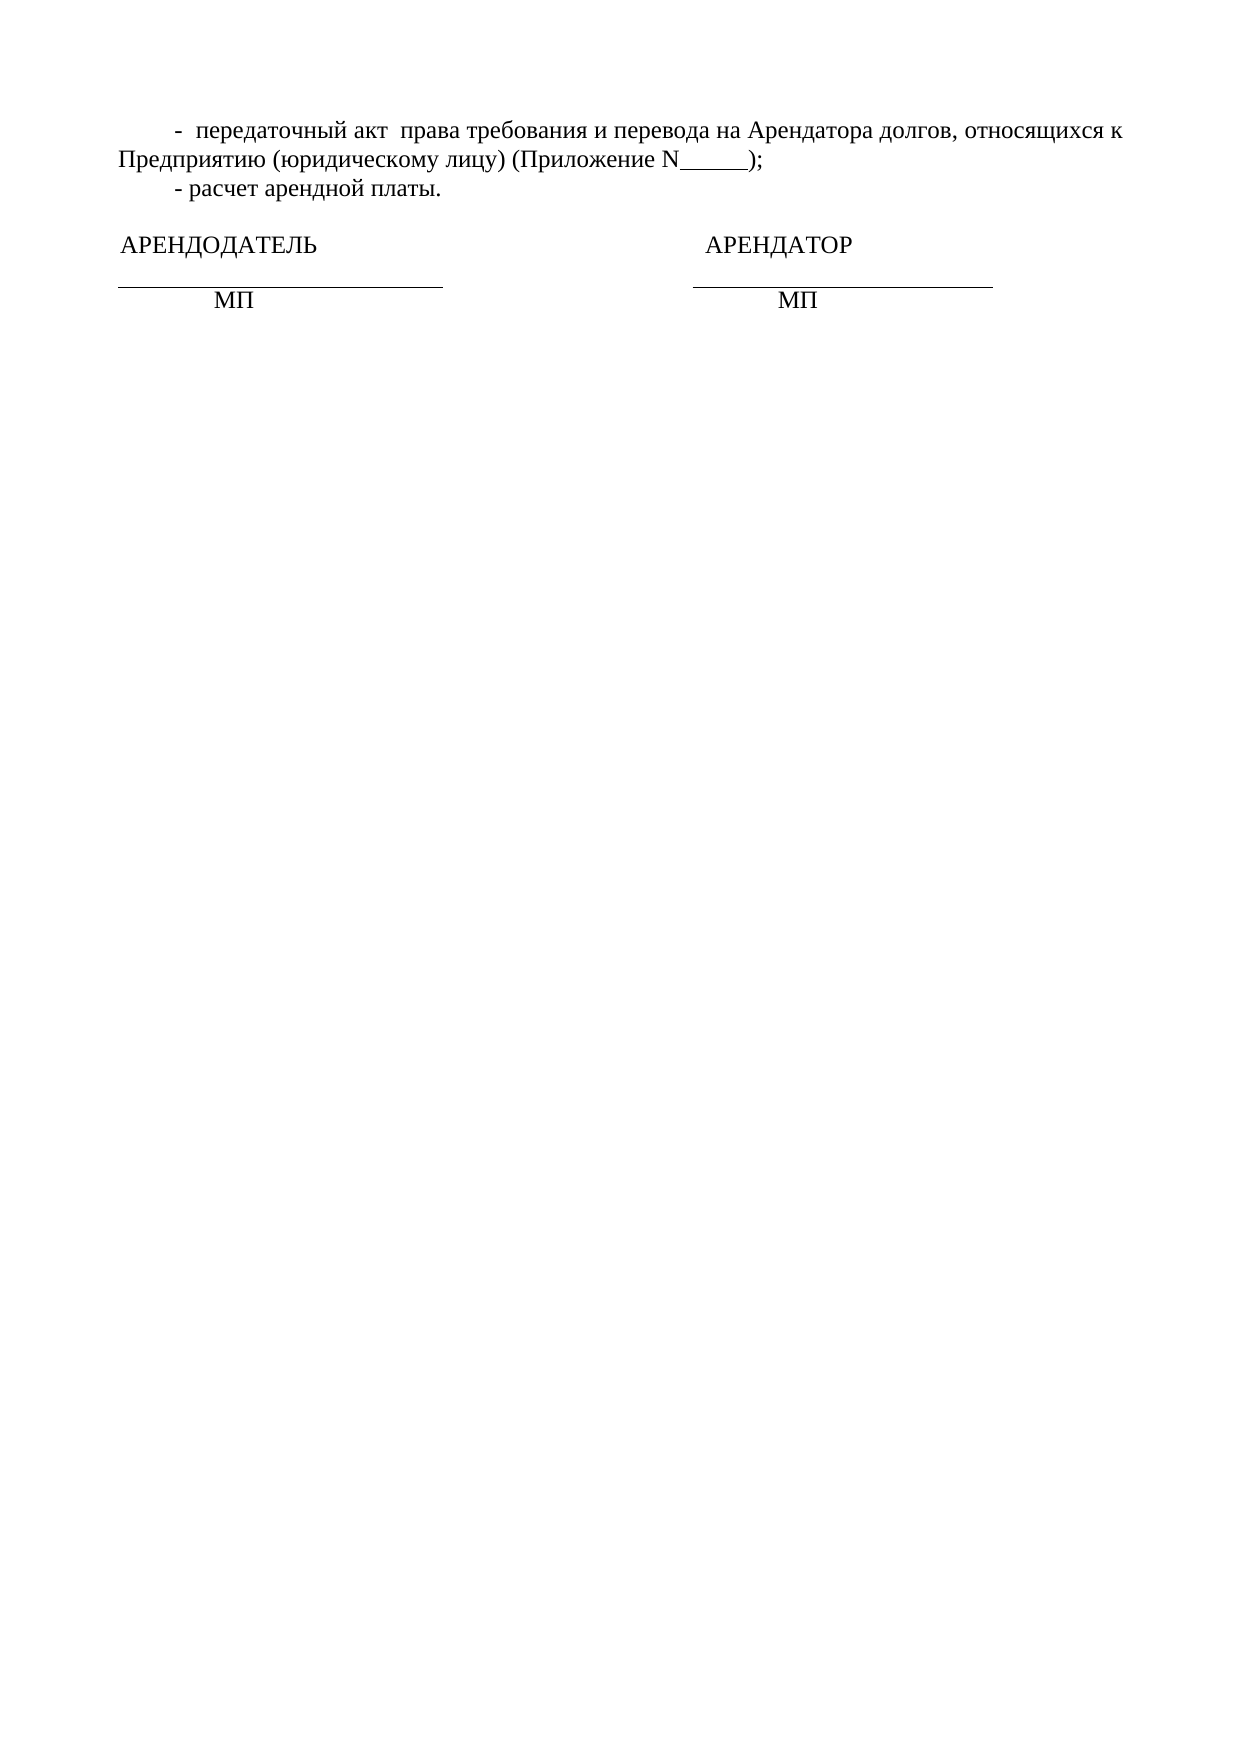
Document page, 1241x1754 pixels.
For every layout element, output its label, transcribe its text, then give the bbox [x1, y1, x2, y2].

list расчет арендной платы. [174, 173, 1238, 201]
text АРЕНДОДАТЕЛЬ АРЕНДАТОР [120, 230, 1238, 259]
list передаточный акт права требования и перевода на Арендатора долгов, относящихся к Предприятию (юридическому лицу) (Приложение N ); [118, 115, 1181, 173]
text МП МП [120, 283, 1238, 313]
